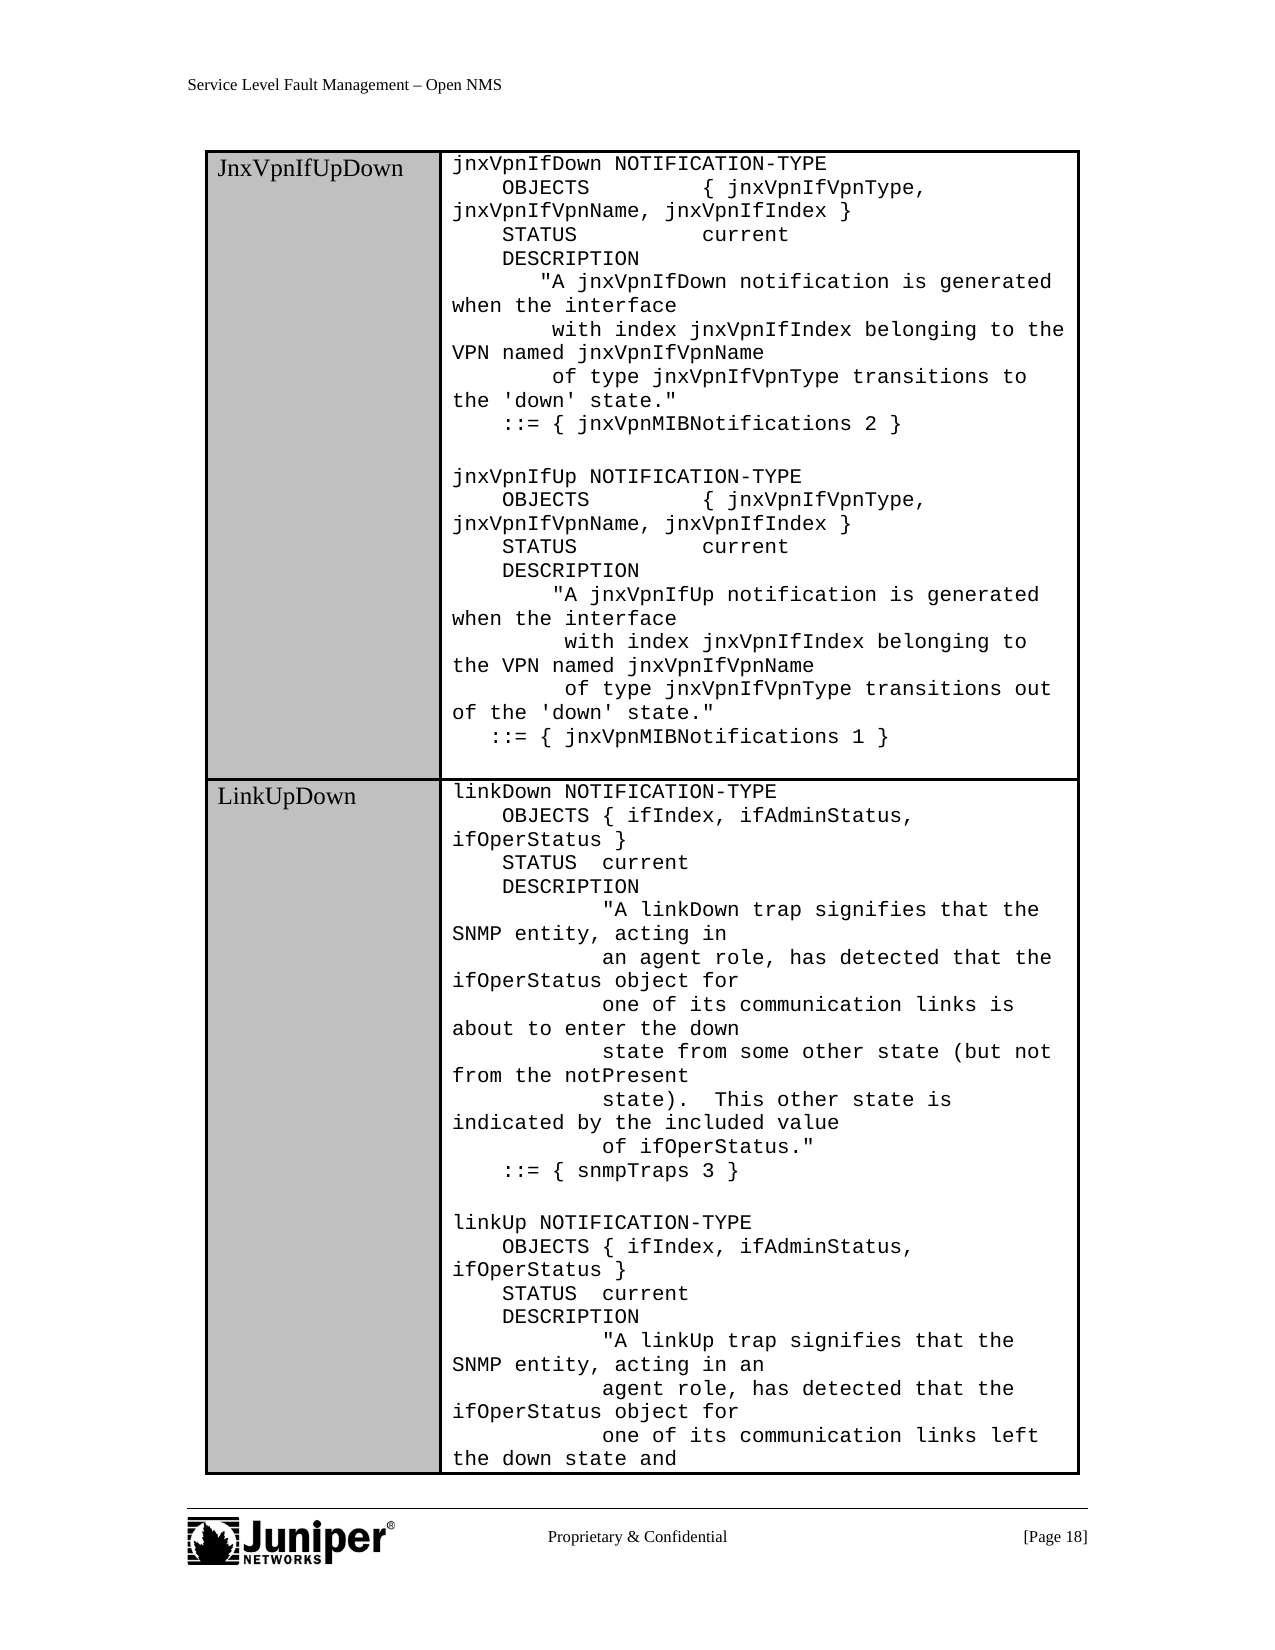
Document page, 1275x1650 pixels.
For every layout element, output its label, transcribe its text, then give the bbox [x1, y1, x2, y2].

table_cell jnxVpnIfDown NOTIFICATION-TYPE OBJECTS { jnxVpnIfVpnType, jnxVpnIfVpnName, jnxVpnIfIndex } STATUS current DESCRIPTION "A jnxVpnIfDown notification is generated when the interface with index jnxVpnIfIndex belonging to the VPN named jnxVpnIfVpnName of type jnxVpnIfVpnType transitions to the 'down' state." ::= { jnxVpnMIBNotifications 2 } jnxVpnIfUp NOTIFICATION-TYPE OBJECTS { jnxVpnIfVpnType, jnxVpnIfVpnName, jnxVpnIfIndex } STATUS current DESCRIPTION "A jnxVpnIfUp notification is generated when the interface with index jnxVpnIfIndex belonging to the VPN named jnxVpnIfVpnName of type jnxVpnIfVpnType transitions out of the 'down' state." ::= { jnxVpnMIBNotifications 1 } [442, 153, 1077, 778]
table_cell JnxVpnIfUpDown [208, 153, 439, 778]
table_cell LinkUpDown [208, 781, 439, 1472]
picture [187, 1517, 395, 1565]
